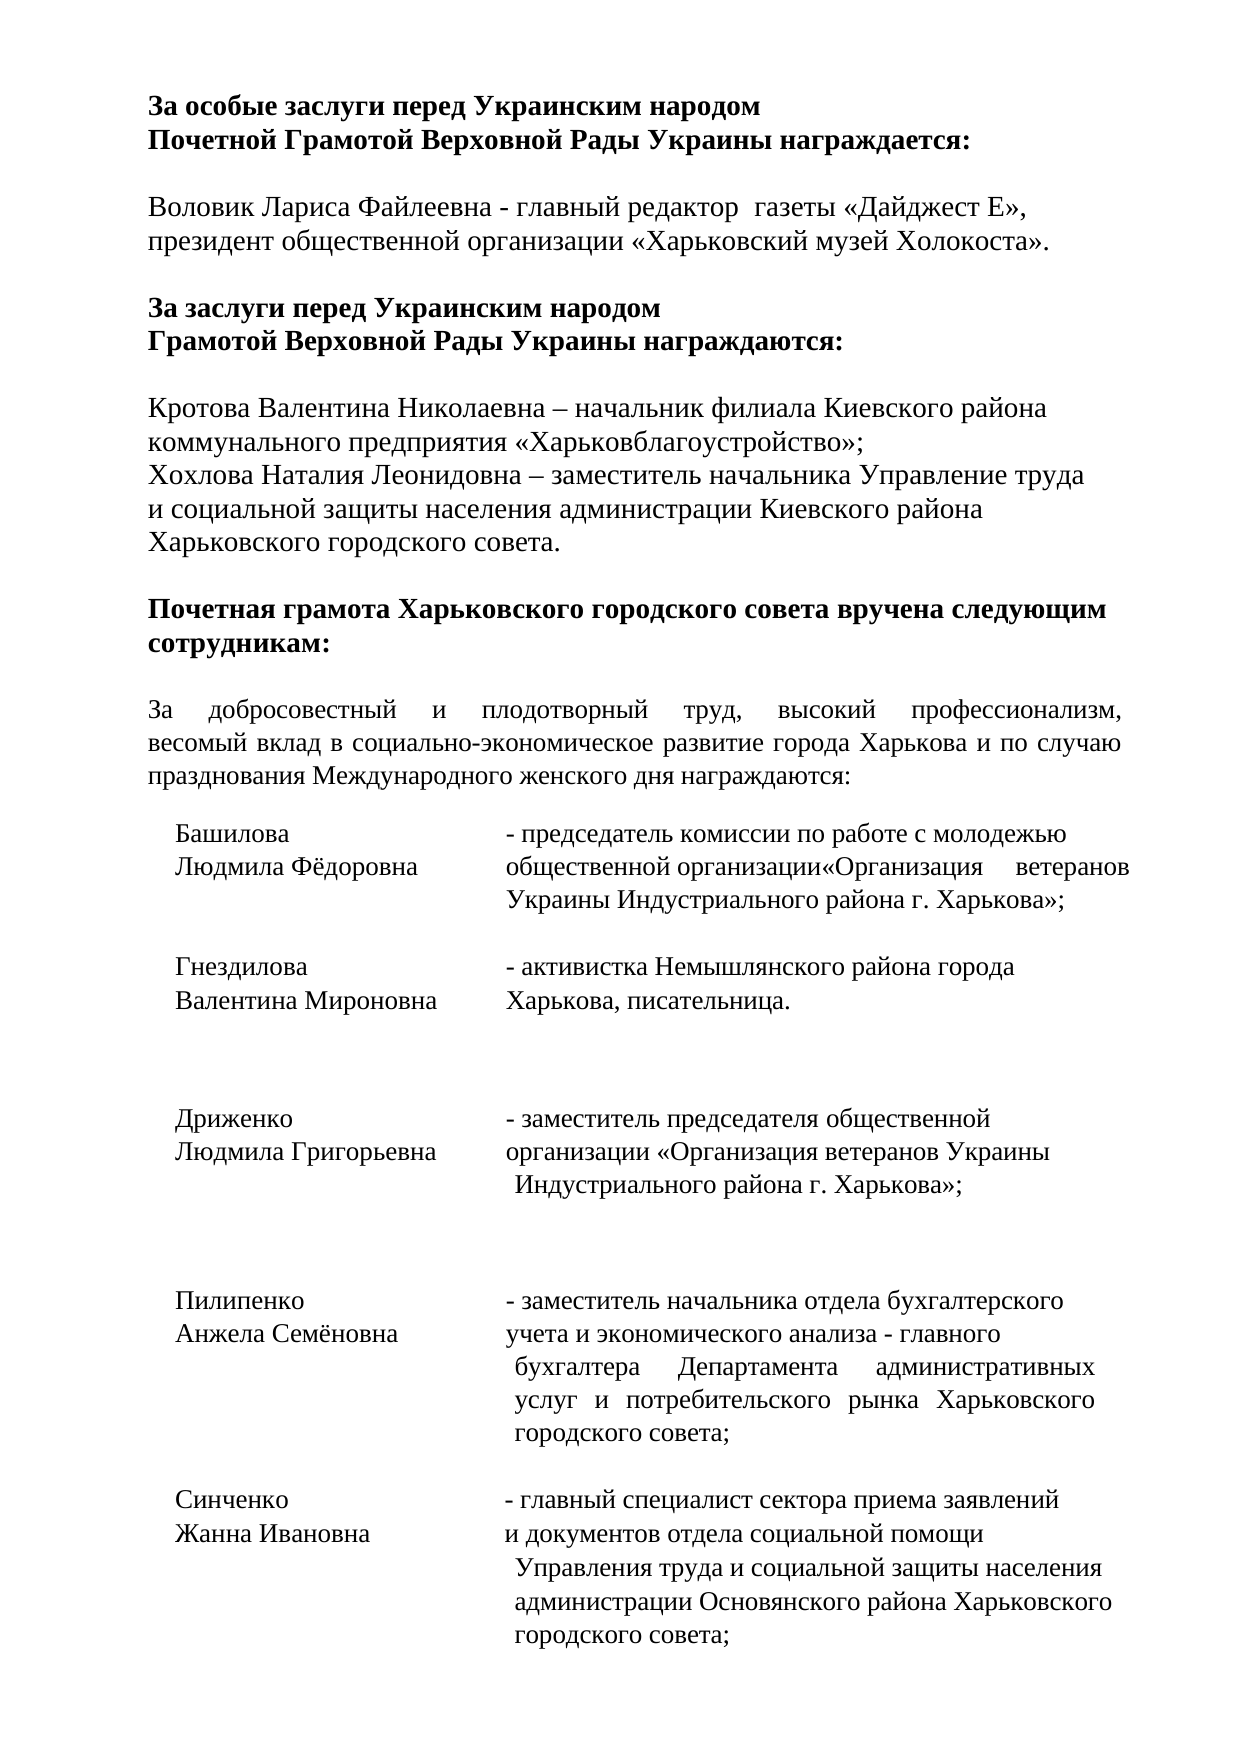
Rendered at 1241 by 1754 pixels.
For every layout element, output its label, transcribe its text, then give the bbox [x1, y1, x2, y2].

text Кротова Валентина Николаевна – начальник филиала Киевского района коммунального предприятия «Харьковблагоустройство»; [148, 390, 1152, 457]
text Людмила Фёдоровна общественной организации «Организация ветеранов Украины Индустриального района г. Харькова»; [175, 849, 1129, 915]
text Жанна Ивановна и документов отдела социальной помощи [175, 1515, 1152, 1549]
text Гнездилова - активистка Немышлянского района города [175, 948, 1129, 982]
text Воловик Лариса Файлеевна - главный редактор газеты «Дайджест Е», президент общественной организации «Харьковский музей Холокоста». [148, 189, 1152, 256]
text Валентина Мироновна Харькова, писательница. [175, 982, 1129, 1016]
text бухгалтера Департамента административных услуг и потребительского рынка Харьковского городского совета; [514, 1414, 1095, 1448]
text Индустриального района г. Харькова»; [514, 1167, 1129, 1200]
text Людмила Григорьевна организации «Организация ветеранов Украины [175, 1134, 1129, 1167]
text За заслуги перед Украинским народом Грамотой Верховной Рады Украины награждаются: [148, 290, 1152, 357]
text Почетная грамота Харьковского городского совета вручена следующим сотрудникам: [148, 592, 1152, 659]
text Анжела Семёновна учета и экономического анализа - главного [175, 1316, 1129, 1349]
text За особые заслуги перед Украинским народом Почетной Грамотой Верховной Рады Украины награждается: [148, 88, 1152, 156]
text Синченко - главный специалист сектора приема заявлений [175, 1481, 1152, 1515]
text Башилова - председатель комиссии по работе с молодежью [175, 816, 1129, 849]
text Хохлова Наталия Леонидовна – заместитель начальника Управление труда и социальной защиты населения администрации Киевского района Харьковского городского совета. [148, 457, 1152, 558]
text Пилипенко - заместитель начальника отдела бухгалтерского [175, 1283, 1129, 1316]
text Управления труда и социальной защиты населения администрации Основянского района Харьковского городского совета; [514, 1549, 1124, 1651]
text Дриженко - заместитель председателя общественной [175, 1101, 1129, 1134]
text За добросовестный и плодотворный труд, высокий профессионализм, весомый вклад в социально-экономическое развитие города Харькова и по случаю празднования Международного женского дня награждаются: [148, 757, 1122, 791]
